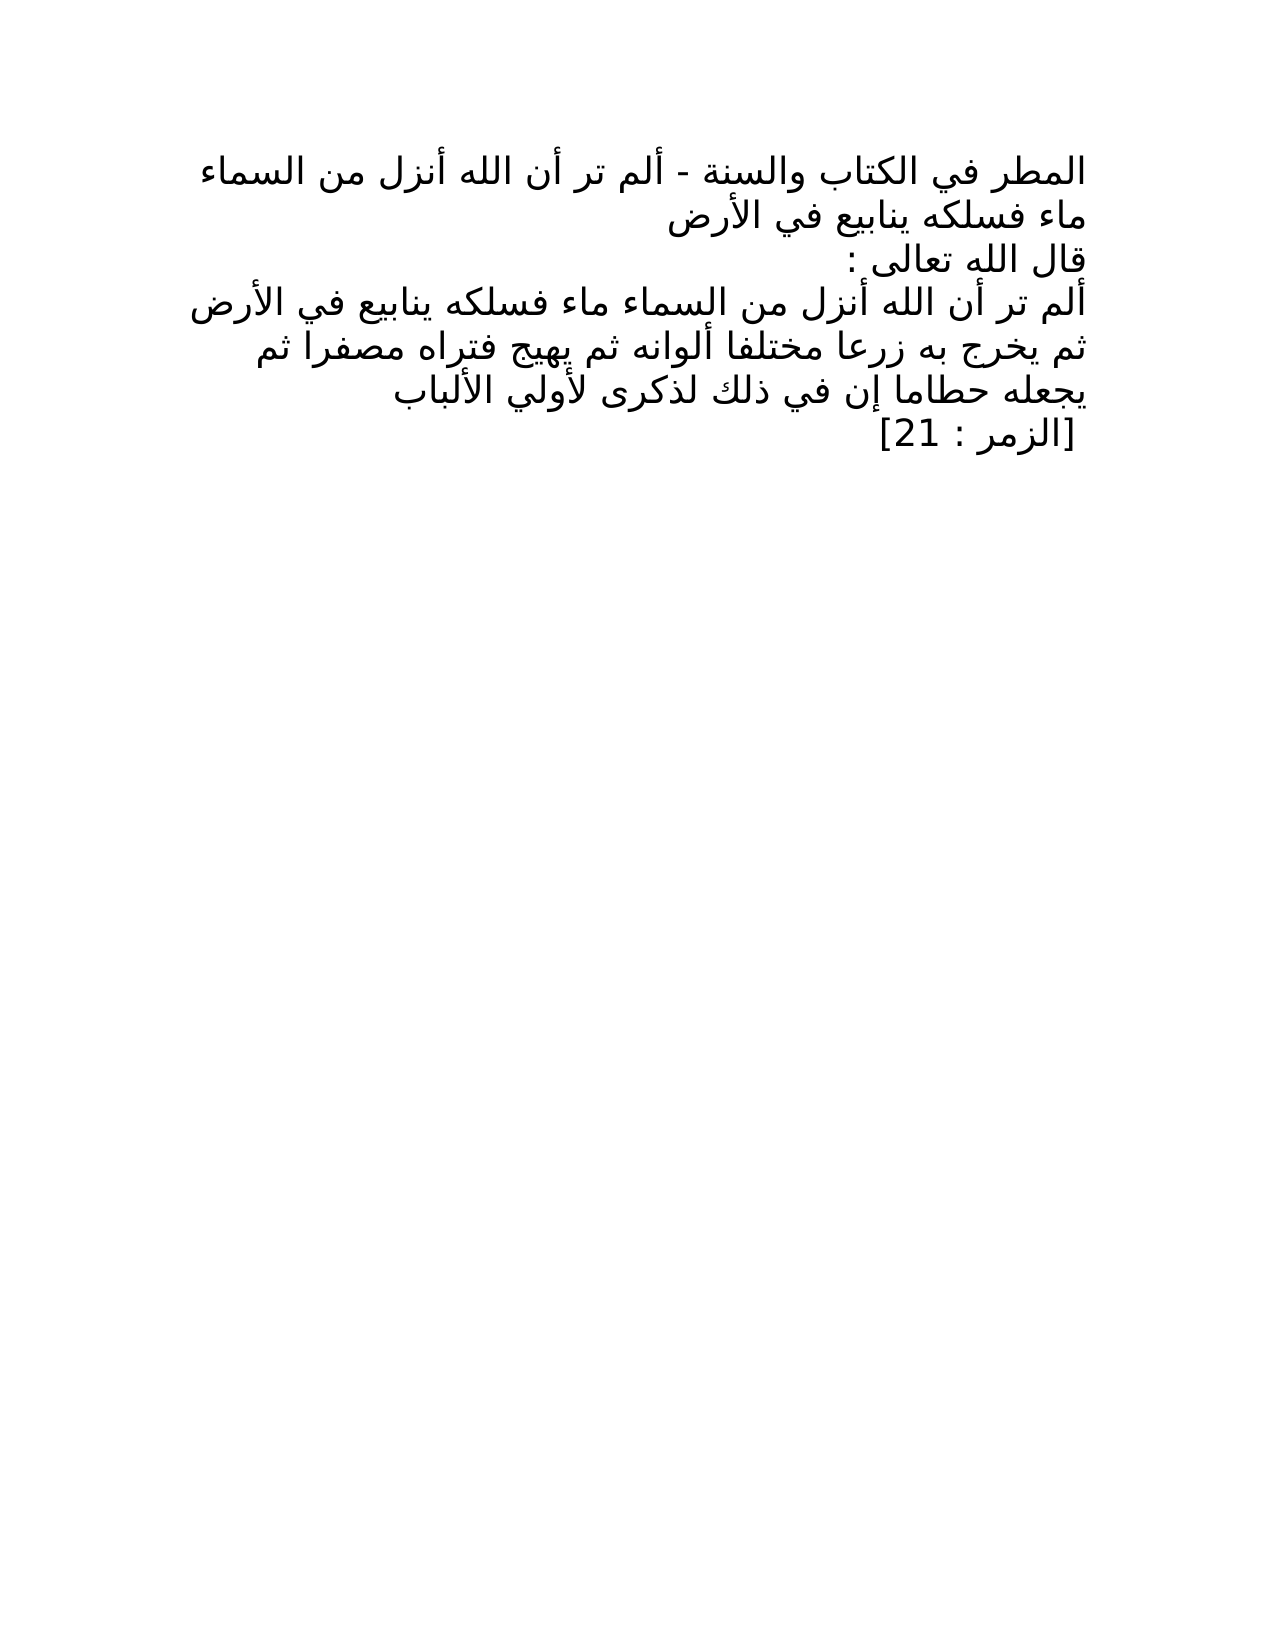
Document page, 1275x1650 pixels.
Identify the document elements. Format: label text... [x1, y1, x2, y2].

text ألم تر أن الله أنزل من السماء ماء فسلكه ينابيع في الأرض ثم يخرج به زرعا مختلفا ألوانه ثم يهيج فتراه مصفرا ثم يجعله حطاما إن في ذلك لذكرى لأولي الألباب [187, 281, 1087, 412]
text [الزمر : 21] [187, 412, 1087, 456]
text قال الله تعالى : [187, 237, 1087, 281]
text المطر في الكتاب والسنة - ألم تر أن الله أنزل من السماء ماء فسلكه ينابيع في الأرض [187, 150, 1087, 237]
